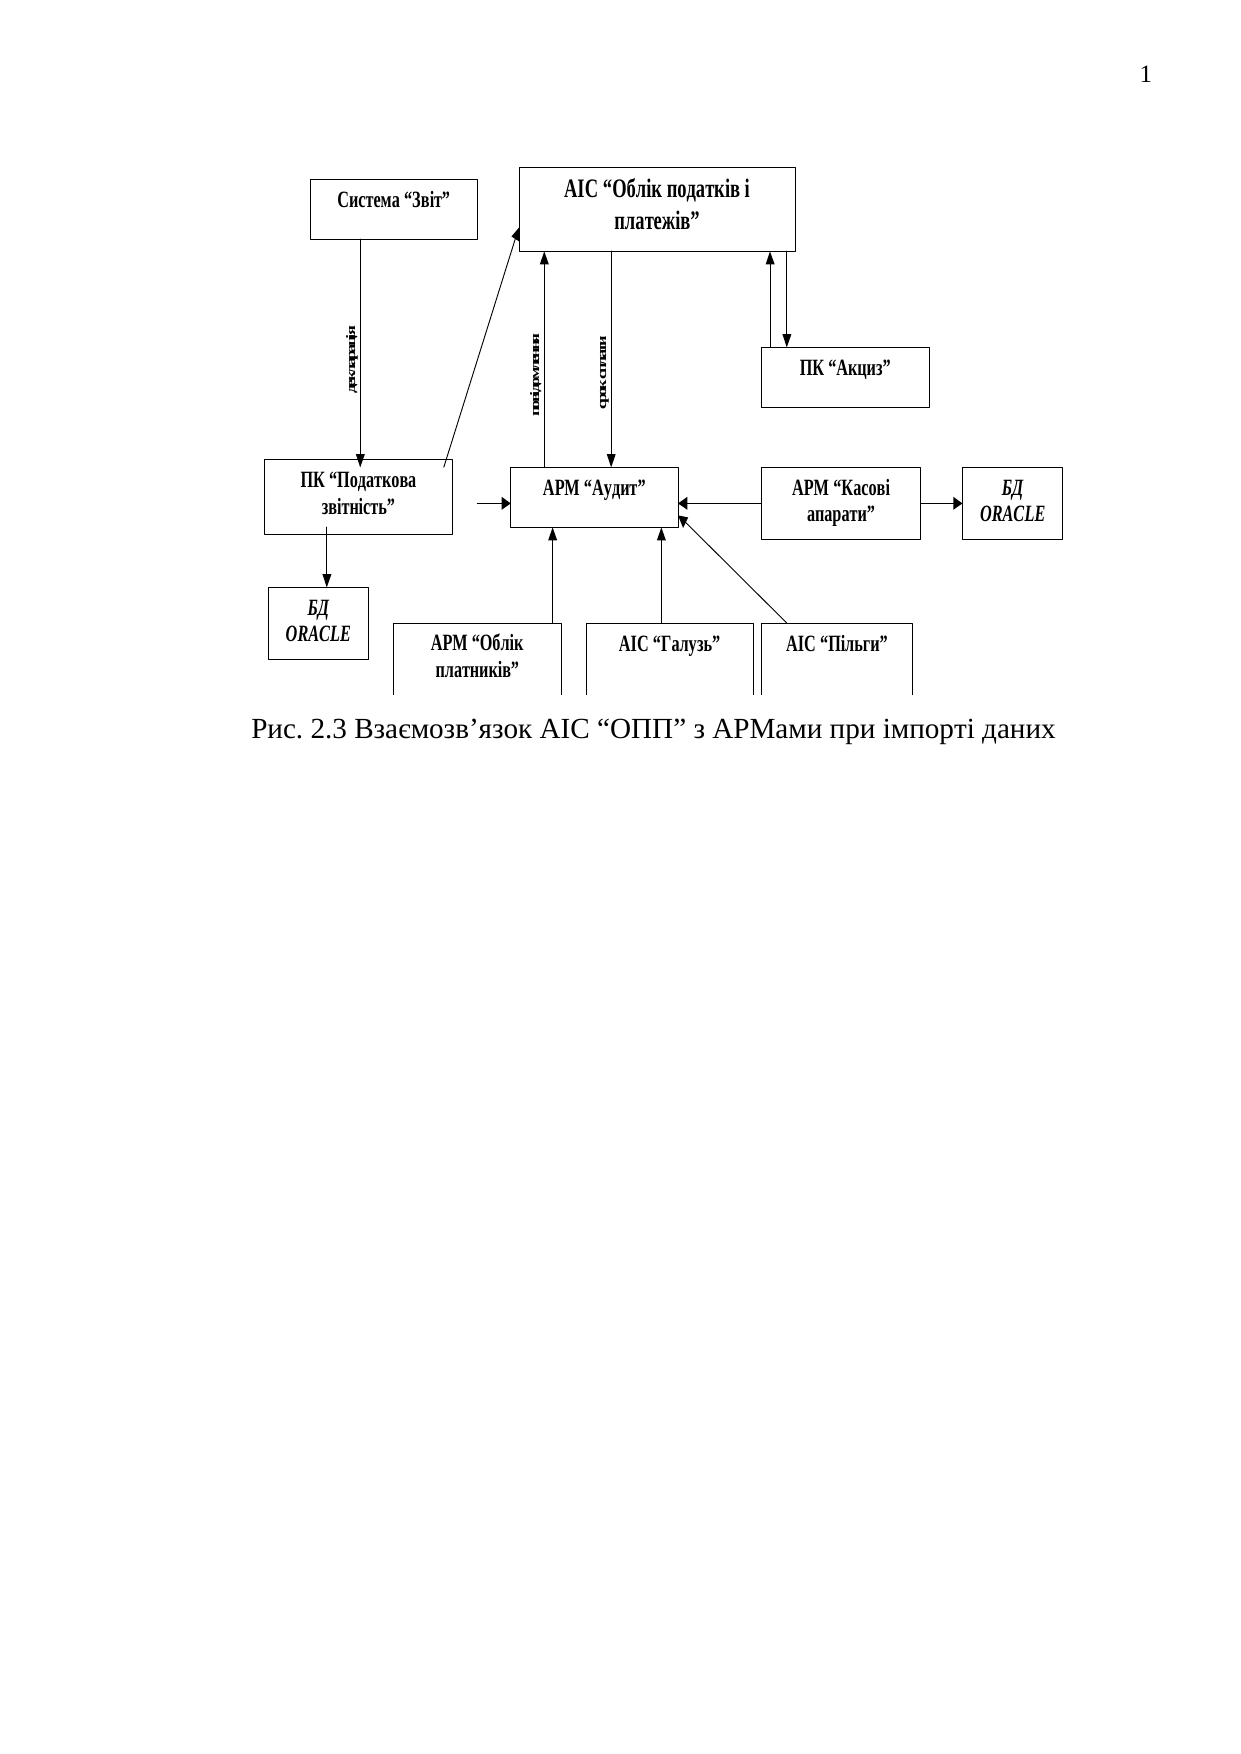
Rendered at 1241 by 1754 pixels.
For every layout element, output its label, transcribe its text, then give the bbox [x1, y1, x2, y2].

text Рис. 2.3 Взаємозв’язок АІС “ОПП” з АРМами при імпорті даних [177, 712, 1152, 745]
